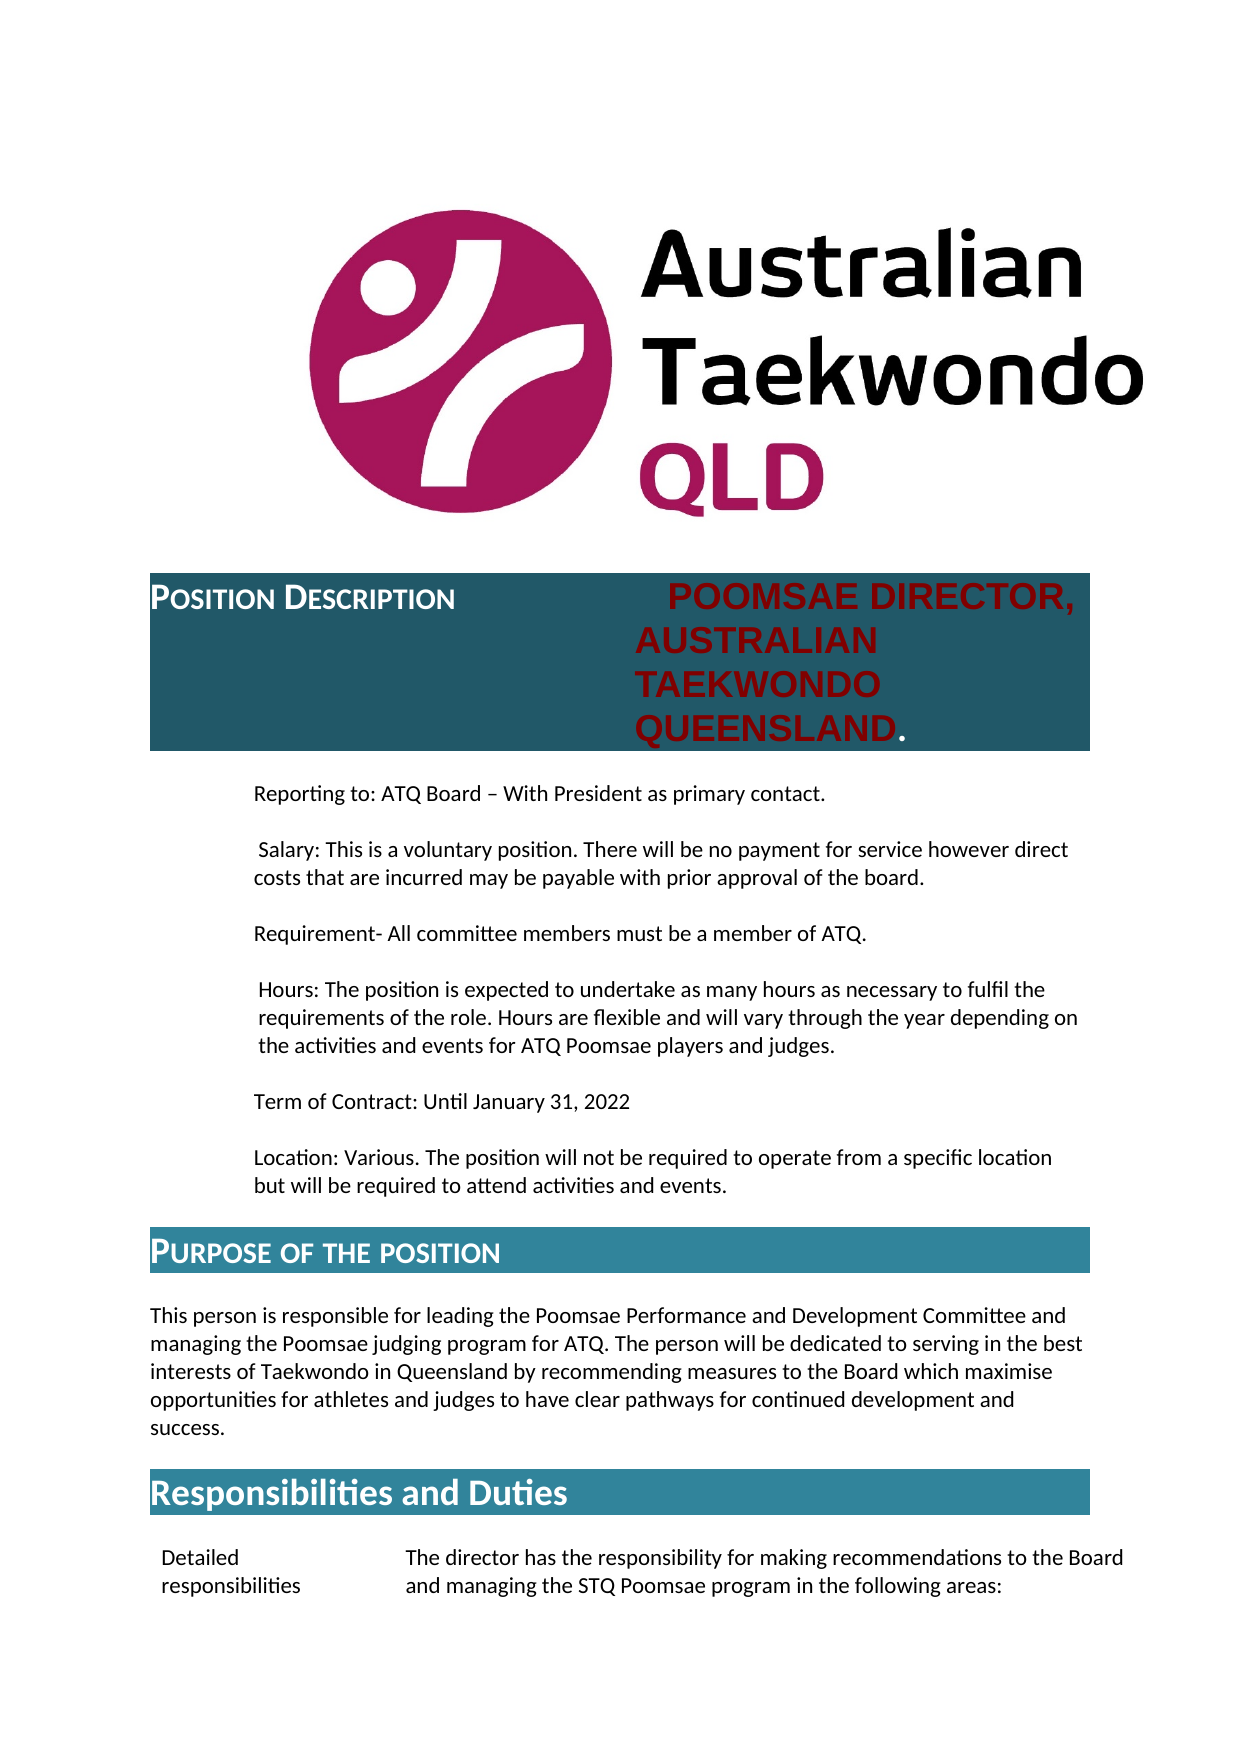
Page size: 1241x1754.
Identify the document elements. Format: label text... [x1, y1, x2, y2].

text This person is responsible for leading the Poomsae Performance and Development Committee and managing the Poomsae judging program for ATQ. The person will be dedicated to serving in the best interests of Taekwondo in Queensland by recommending measures to the Board which maximise opportunities for athletes and judges to have clear pathways for continued development and success. [150, 1301, 1090, 1441]
text Requirement- All committee members must be a member of ATQ. [150, 919, 1090, 947]
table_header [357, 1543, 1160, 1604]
text Location: Various. The position will not be required to operate from a specific location but will be required to attend activities and events. [253, 1143, 1090, 1199]
text Responsibilities and Duties [150, 1469, 1090, 1515]
text Position Description POOMSAE DIRECTOR, AUSTRALIAN TAEKWONDO QUEENSLAND. [150, 573, 1090, 751]
text Purpose of the position [150, 1227, 1090, 1273]
text Term of Contract: Until January 31, 2022 [150, 1087, 1090, 1115]
text Reporting to: ATQ Board – With President as primary contact. [150, 779, 1090, 807]
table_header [150, 1543, 357, 1604]
text Salary: This is a voluntary position. There will be no payment for service however direct costs that are incurred may be payable with prior approval of the board. [253, 835, 1090, 891]
text Hours: The position is expected to undertake as many hours as necessary to fulfil the requirements of the role. Hours are flexible and will vary through the year depending on the activities and events for ATQ Poomsae players and judges. [258, 975, 1090, 1059]
picture [253, 150, 1194, 573]
